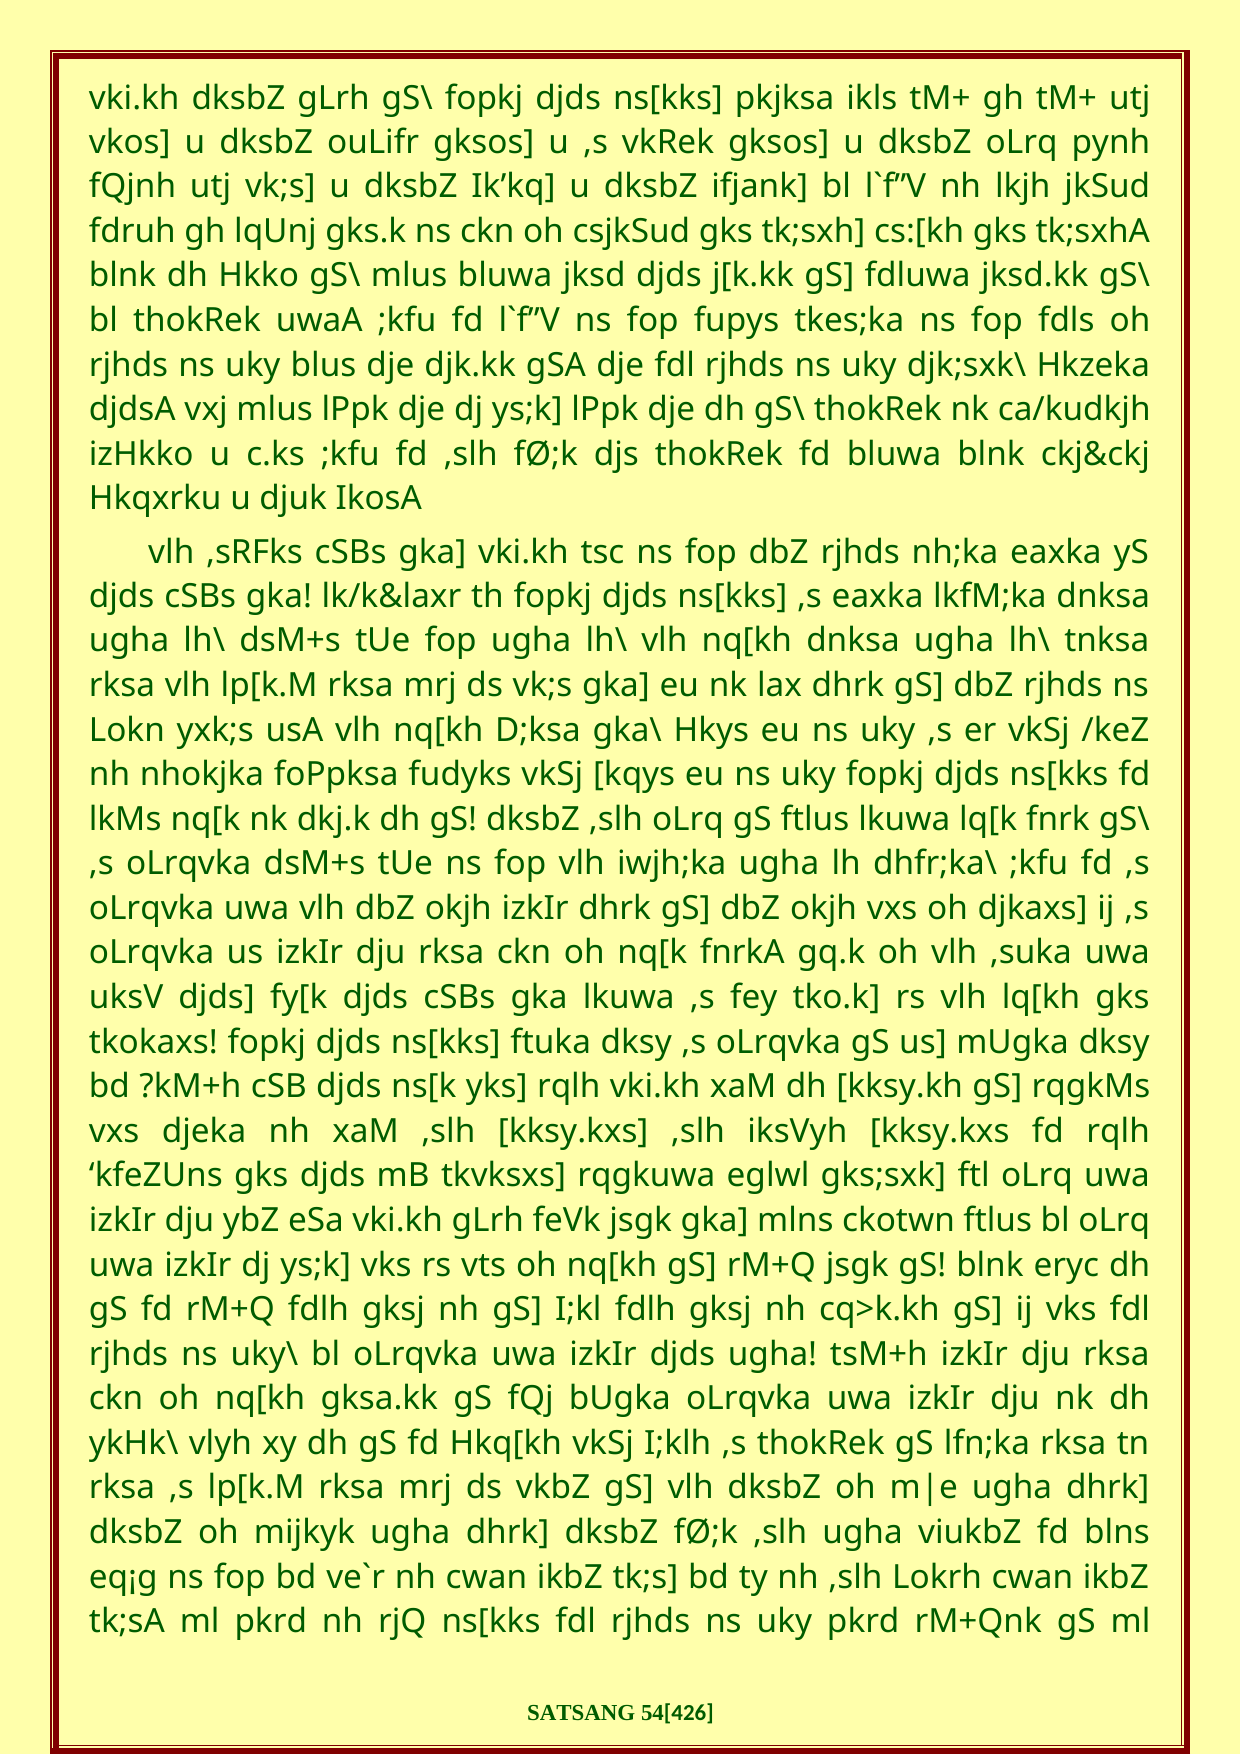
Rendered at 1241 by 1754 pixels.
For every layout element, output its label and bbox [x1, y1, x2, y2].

text [89, 74, 1152, 519]
text [89, 528, 1152, 1642]
